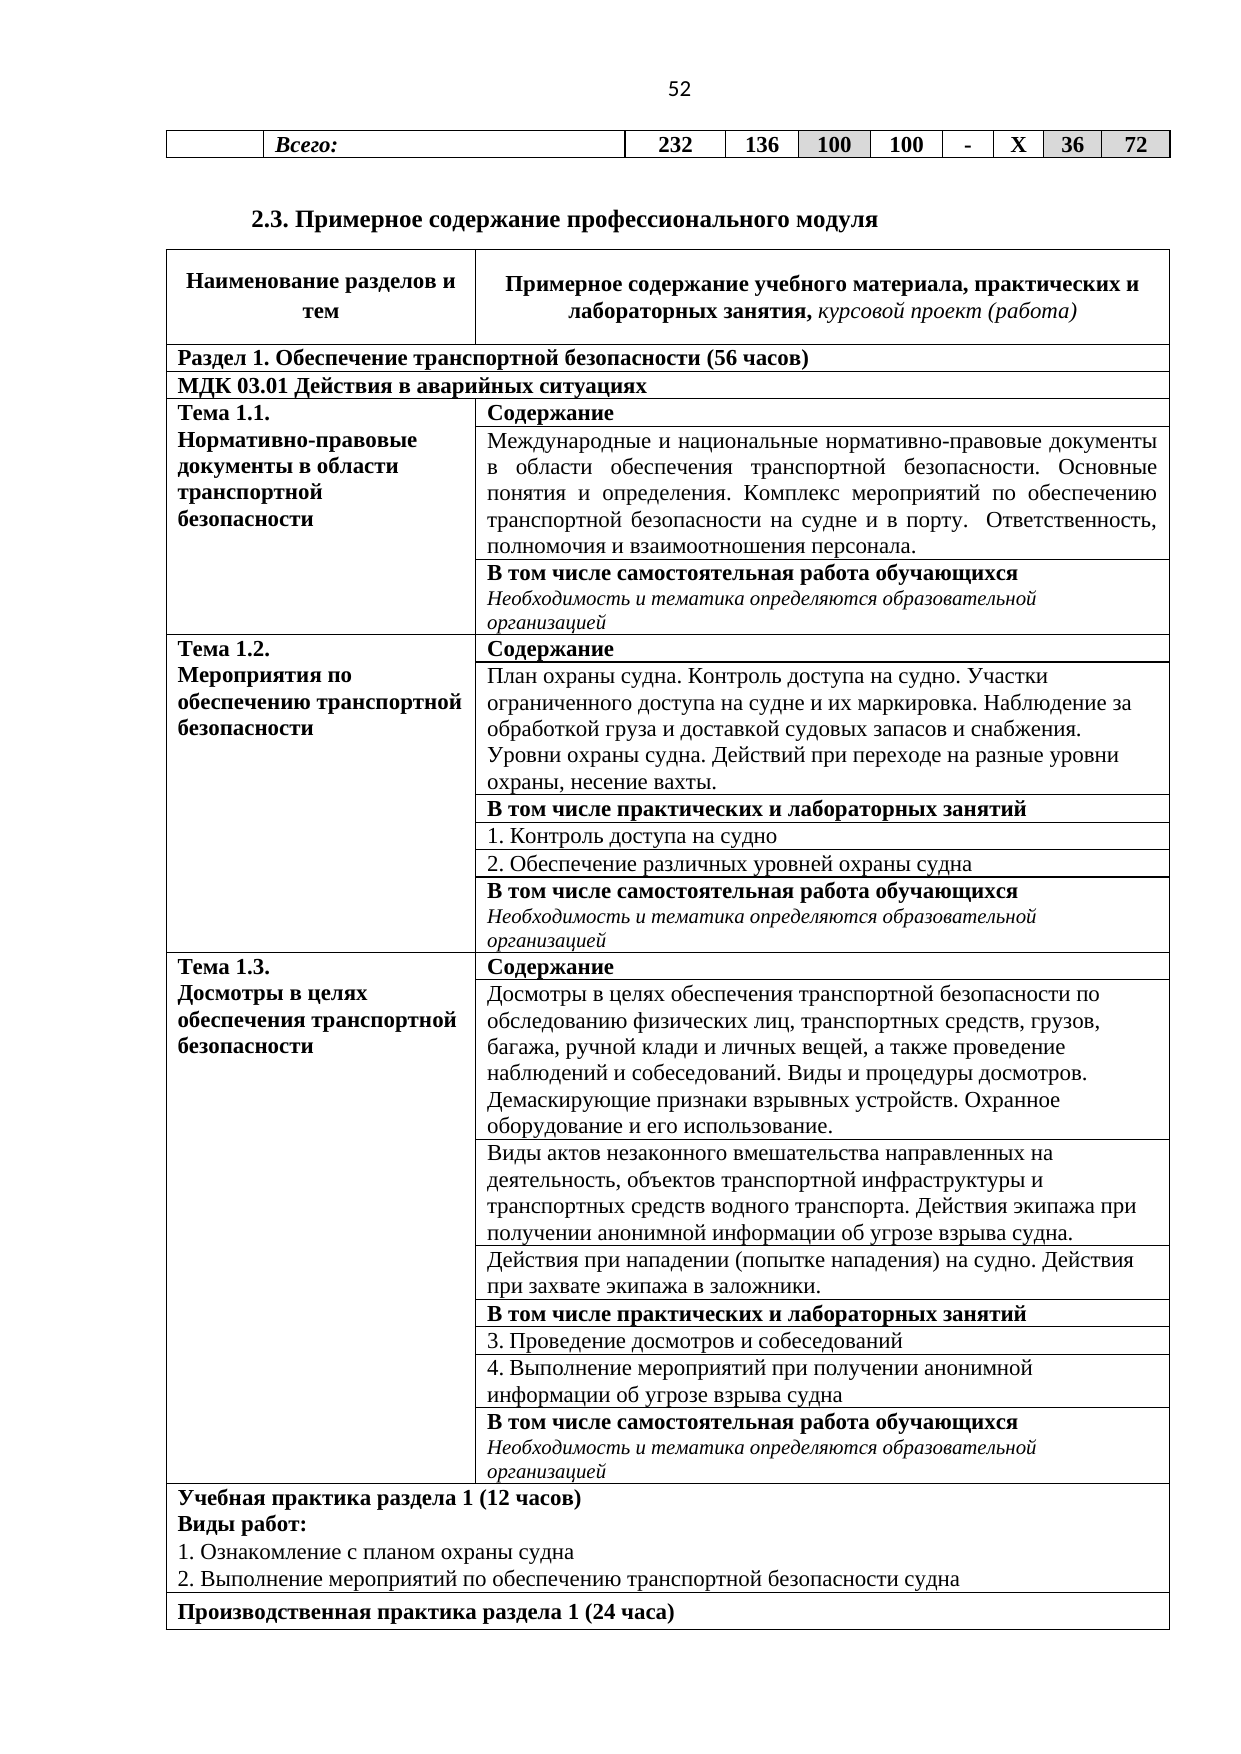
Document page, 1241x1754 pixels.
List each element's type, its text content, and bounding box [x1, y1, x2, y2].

table_cell 2. Обеспечение различных уровней охраны судна [476, 850, 1169, 876]
table_cell В том числе самостоятельная работа обучающихся Необходимость и тематика определяются образовательной организацией [476, 878, 1169, 952]
table_cell Действия при нападении (попытке нападения) на судно. Действия при захвате экипажа в заложники. [476, 1246, 1169, 1299]
table_cell Всего: [264, 131, 624, 157]
table_cell Тема 1.2. Мероприятия по обеспечению транспортной безопасности [167, 635, 475, 952]
table_cell Содержание [476, 953, 1169, 979]
table_cell Содержание [476, 399, 1169, 426]
table_cell 136 [726, 131, 798, 157]
table_cell Международные и национальные нормативно-правовые документы в области обеспечения транспортной безопасности. Основные понятия и определения. Комплекс мероприятий по обеспечению транспортной безопасности на судне и в порту. Ответственность, полномочия и взаимоотношения персонала. [476, 427, 1169, 558]
table_cell 232 [626, 131, 725, 157]
table_cell Тема 1.1. Нормативно-правовые документы в области транспортной безопасности [167, 399, 475, 634]
text 2.3. Примерное содержание профессионального модуля [177, 204, 1181, 233]
table_cell Раздел 1. Обеспечение транспортной безопасности (56 часов) [167, 345, 1169, 371]
table_cell МДК 03.01 Действия в аварийных ситуациях [167, 372, 1169, 398]
table_cell [167, 131, 263, 157]
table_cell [167, 1593, 1169, 1629]
table_cell В том числе практических и лабораторных занятий [476, 795, 1169, 822]
table_cell 4. Выполнение мероприятий при получении анонимной информации об угрозе взрыва судна [476, 1355, 1169, 1407]
table_cell Содержание [476, 635, 1169, 661]
table_cell 100 [799, 131, 870, 157]
table_cell В том числе практических и лабораторных занятий [476, 1300, 1169, 1326]
table_cell План охраны судна. Контроль доступа на судно. Участки ограниченного доступа на судне и их маркировка. Наблюдение за обработкой груза и доставкой судовых запасов и снабжения. Уровни охраны судна. Действий при переходе на разные уровни охраны, несение вахты. [476, 663, 1169, 794]
table_cell Виды актов незаконного вмешательства направленных на деятельность, объектов транспортной инфраструктуры и транспортных средств водного транспорта. Действия экипажа при получении анонимной информации об угрозе взрыва судна. [476, 1140, 1169, 1245]
table_cell В том числе самостоятельная работа обучающихся Необходимость и тематика определяются образовательной организацией [476, 1408, 1169, 1483]
table_cell 1. Контроль доступа на судно [476, 823, 1169, 849]
table_header Наименование разделов и тем [167, 250, 475, 343]
table_cell 100 [871, 131, 942, 157]
table_cell 36 [1044, 131, 1101, 157]
table_cell - [943, 131, 993, 157]
table_cell 3. Проведение досмотров и собеседований [476, 1327, 1169, 1353]
table_cell Х [994, 131, 1043, 157]
table_header Примерное содержание учебного материала, практических и лабораторных занятия, курсовой проект (работа) [476, 250, 1169, 343]
table_cell Досмотры в целях обеспечения транспортной безопасности по обследованию физических лиц, транспортных средств, грузов, багажа, ручной клади и личных вещей, а также проведение наблюдений и собеседований. Виды и процедуры досмотров. Демаскирующие признаки взрывных устройств. Охранное оборудование и его использование. [476, 980, 1169, 1138]
table_cell Учебная практика раздела 1 (12 часов) Виды работ: 1. Ознакомление с планом охраны судна 2. Выполнение мероприятий по обеспечению транспортной безопасности судна [167, 1484, 1169, 1592]
table_cell 72 [1102, 131, 1169, 157]
table_cell В том числе самостоятельная работа обучающихся Необходимость и тематика определяются образовательной организацией [476, 560, 1169, 634]
table_cell Тема 1.3. Досмотры в целях обеспечения транспортной безопасности [167, 953, 475, 1483]
